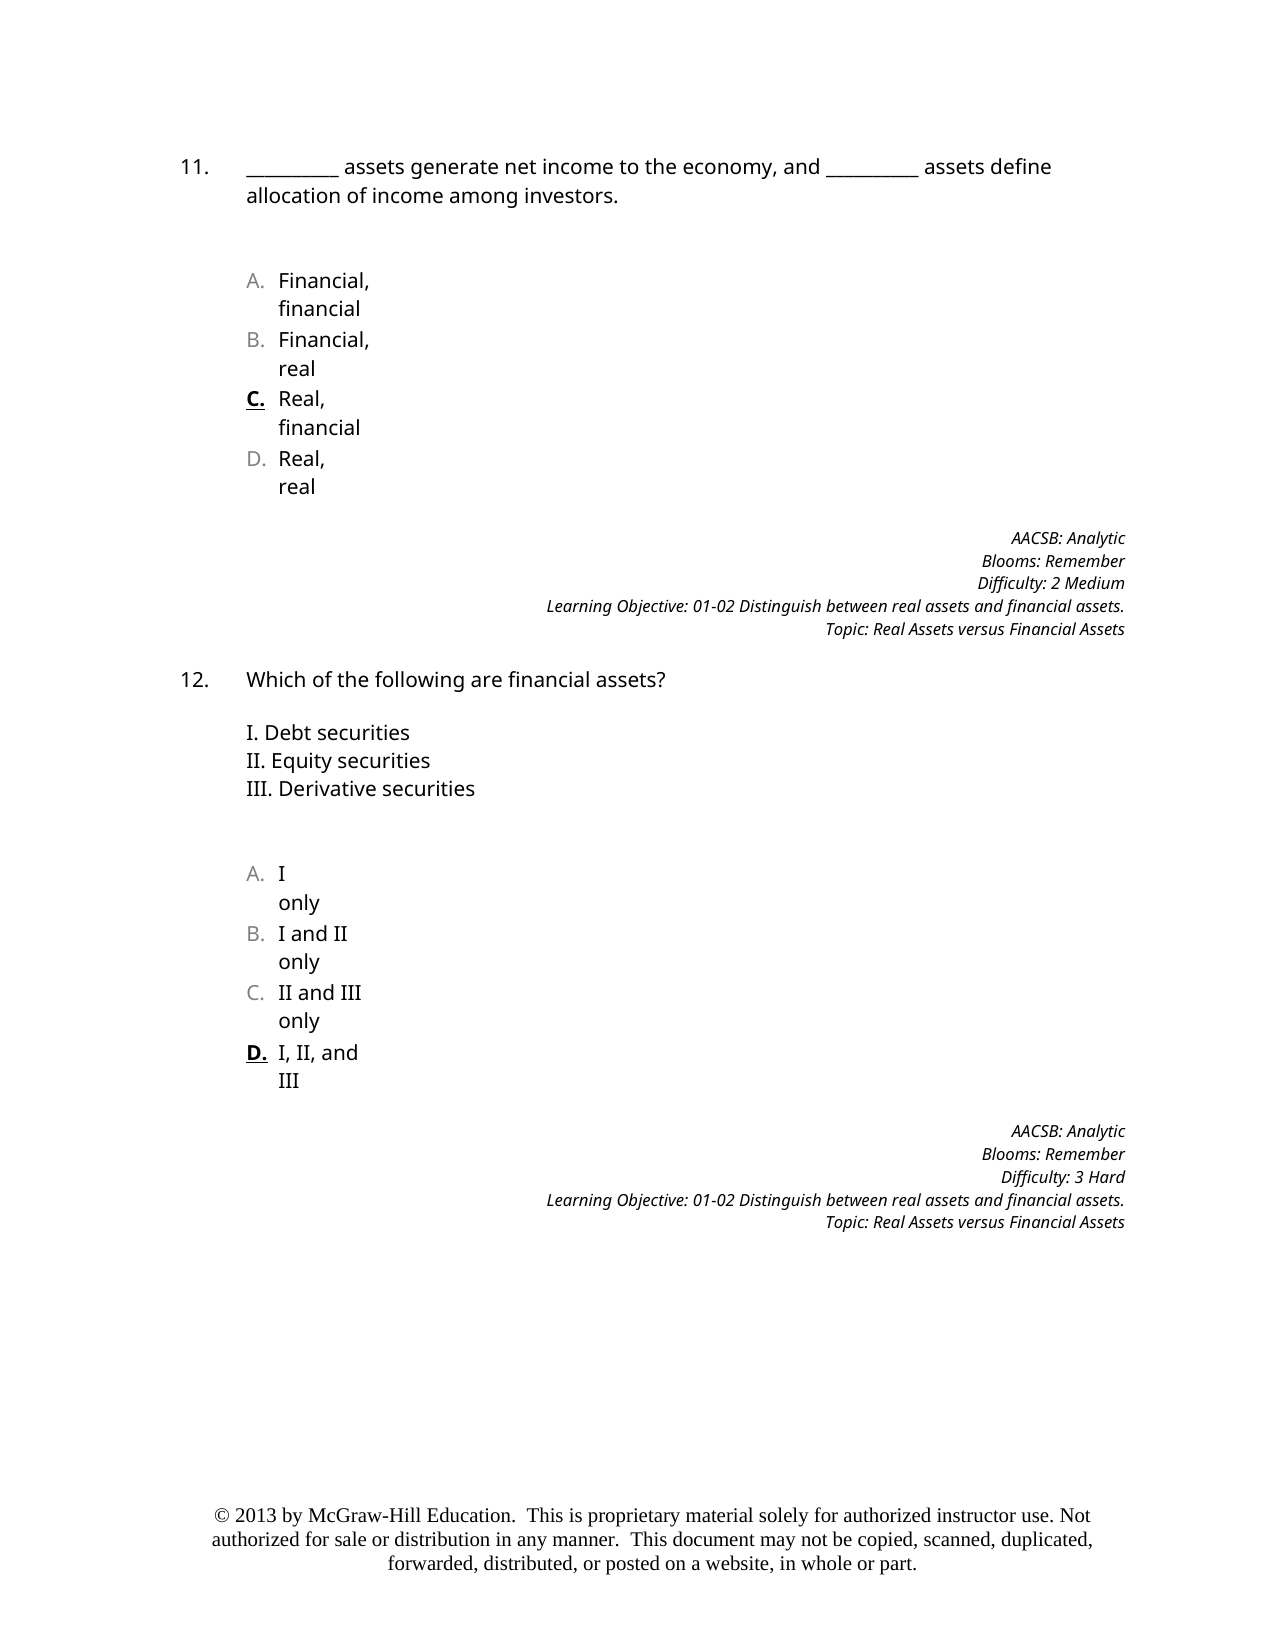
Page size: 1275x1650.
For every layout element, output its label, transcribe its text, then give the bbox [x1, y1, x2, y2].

table_header 12. [180, 665, 246, 1094]
table_header Which of the following are financial assets? I. Debt securities II. Equity securities III. Derivative securities [246, 665, 1125, 1094]
table_header 11. [180, 153, 246, 501]
table_header AACSB: Analytic Blooms: Remember Difficulty: 3 Hard Learning Objective: 01-02 Distinguish between real assets and financial assets. Topic: Real Assets versus Financial Assets [180, 1120, 1125, 1256]
table_header __________ assets generate net income to the economy, and __________ assets define allocation of income among investors. [246, 153, 1125, 501]
table_header AACSB: Analytic Blooms: Remember Difficulty: 2 Medium Learning Objective: 01-02 Distinguish between real assets and financial assets. Topic: Real Assets versus Financial Assets [180, 526, 1125, 663]
